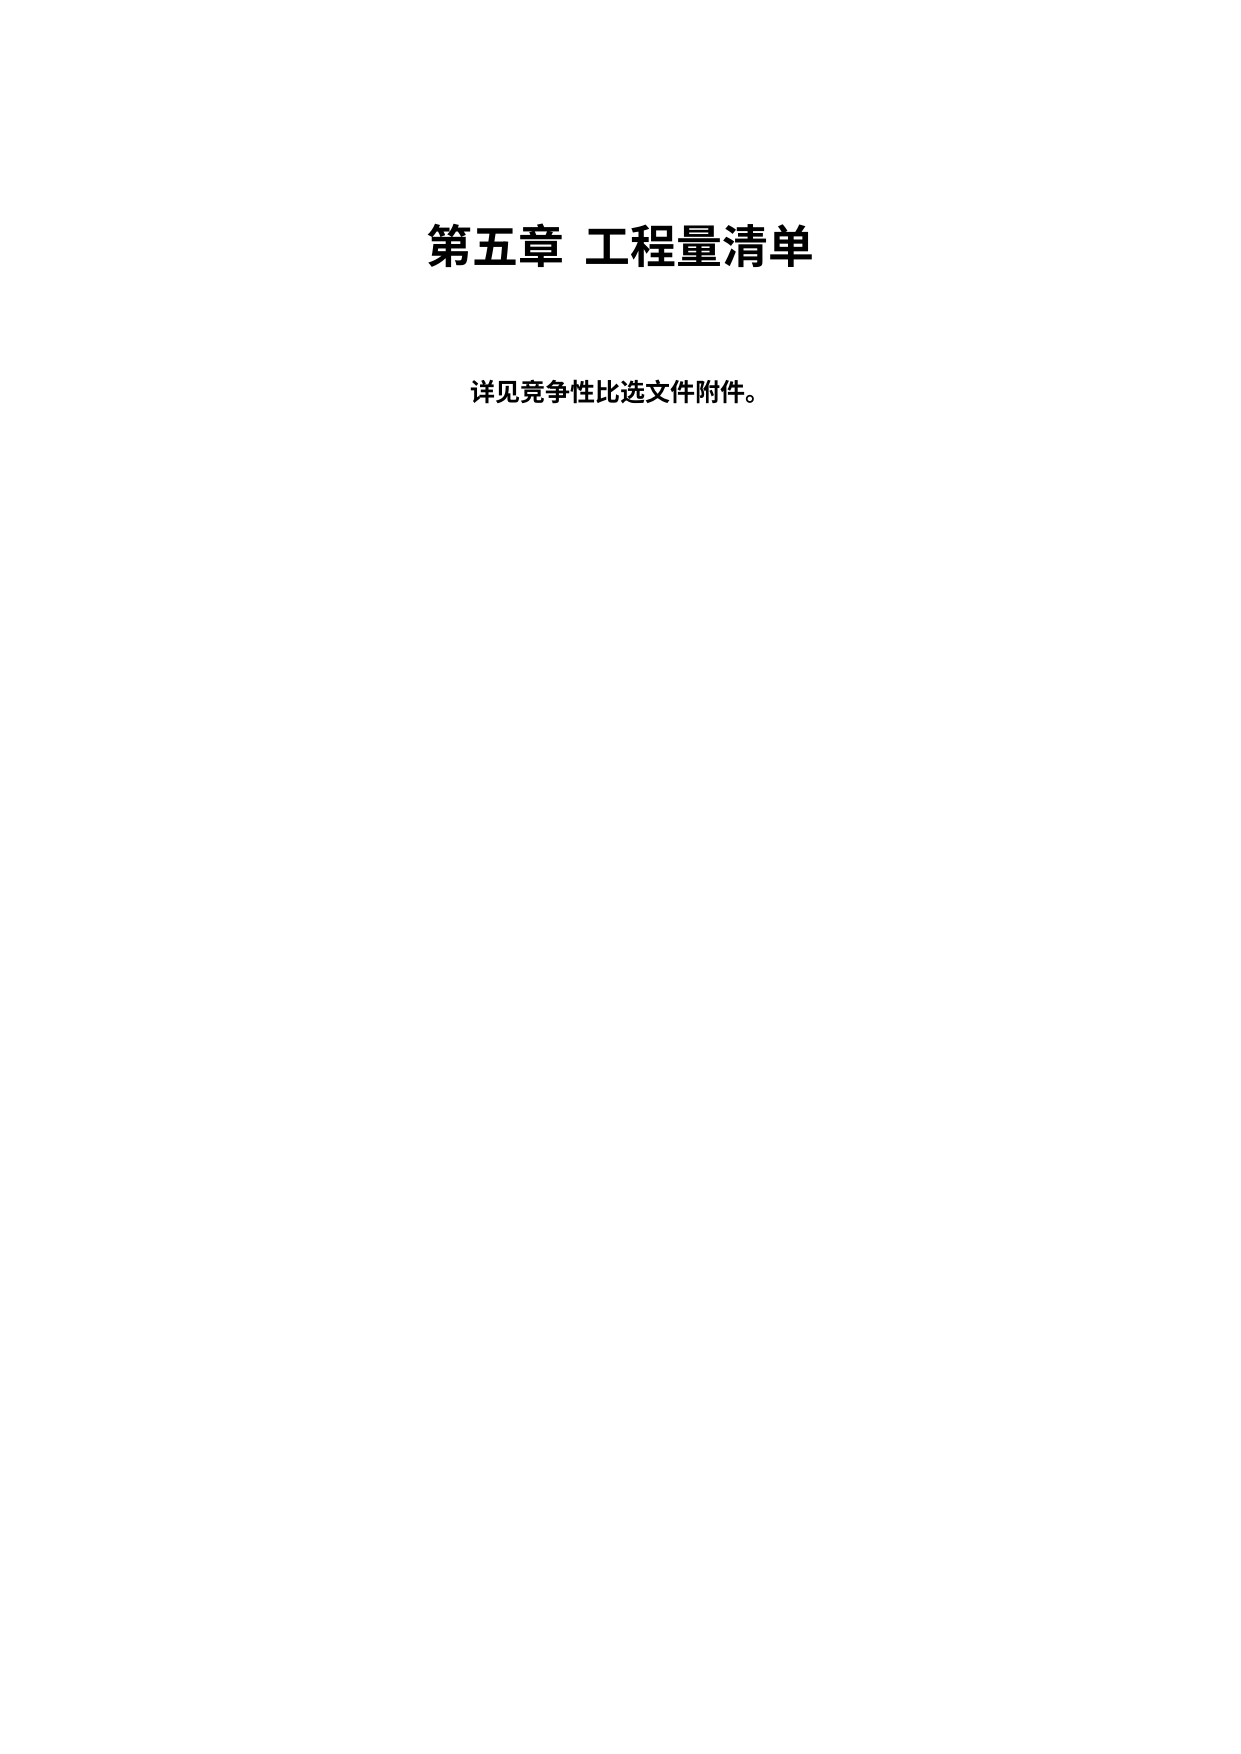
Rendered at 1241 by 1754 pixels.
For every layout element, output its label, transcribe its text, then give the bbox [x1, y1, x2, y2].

subtitle 第五章 工程量清单 [187, 194, 1053, 292]
text 详见竞争性比选文件附件。 [187, 358, 1053, 423]
